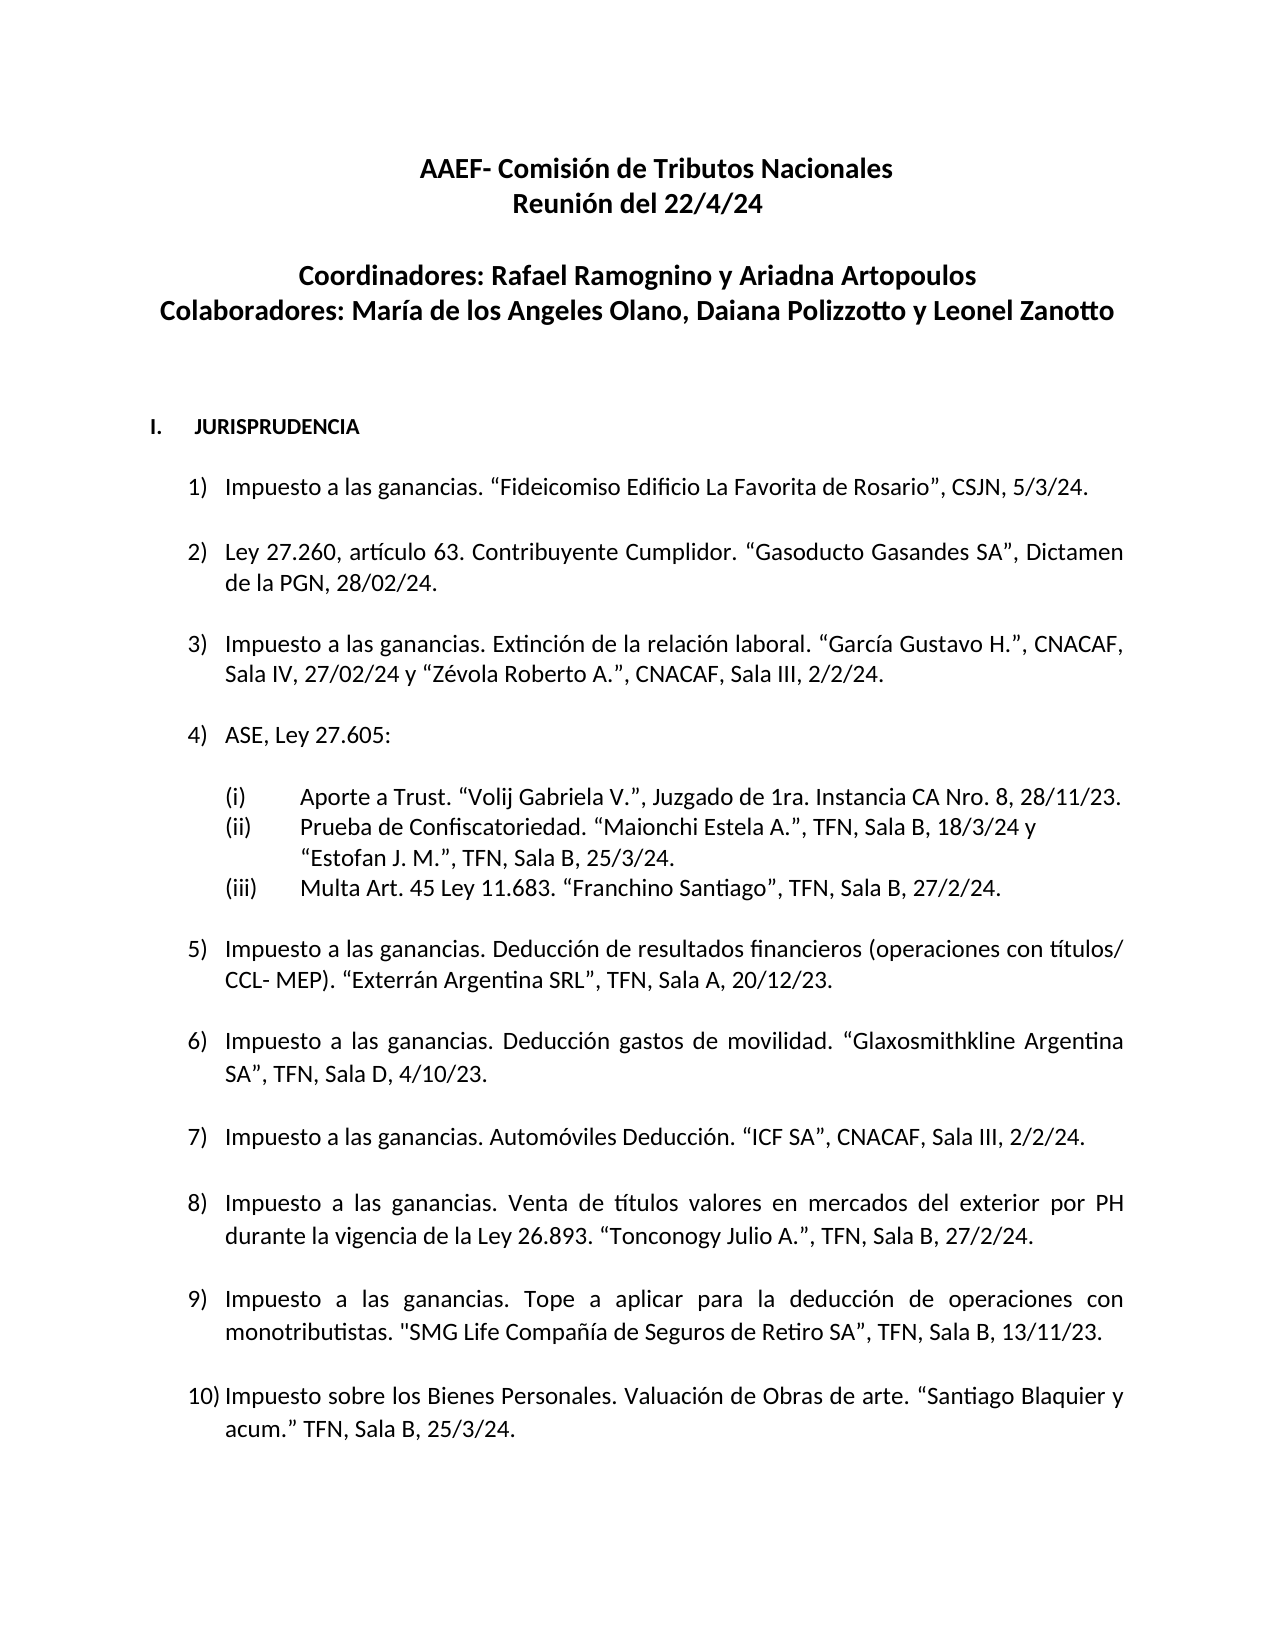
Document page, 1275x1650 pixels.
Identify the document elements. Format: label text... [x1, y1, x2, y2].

list Impuesto a las ganancias. Venta de títulos valores en mercados del exterior por PH durante la vigencia de la Ley 26.893. “Tonconogy Julio A.”, TFN, Sala B, 27/2/24. [187, 1187, 1125, 1251]
list Impuesto a las ganancias. “Fideicomiso Edificio La Favorita de Rosario”, CSJN, 5/3/24. [187, 471, 1125, 501]
list Prueba de Confiscatoriedad. “Maionchi Estela A.”, TFN, Sala B, 18/3/24 y “Estofan J. M.”, TFN, Sala B, 25/3/24. [225, 811, 1125, 872]
list ASE, Ley 27.605: [187, 720, 1125, 750]
list Impuesto a las ganancias. Deducción de resultados financieros (operaciones con títulos/ CCL- MEP). “Exterrán Argentina SRL”, TFN, Sala A, 20/12/23. [187, 933, 1125, 994]
list Multa Art. 45 Ley 11.683. “Franchino Santiago”, TFN, Sala B, 27/2/24. [225, 872, 1125, 903]
text Coordinadores: Rafael Ramognino y Ariadna Artopoulos [150, 257, 1125, 292]
text I. JURISPRUDENCIA [150, 412, 1125, 440]
list Impuesto a las ganancias. Automóviles Deducción. “ICF SA”, CNACAF, Sala III, 2/2/24. [187, 1121, 1125, 1152]
list Ley 27.260, artículo 63. Contribuyente Cumplidor. “Gasoducto Gasandes SA”, Dictamen de la PGN, 28/02/24. [187, 537, 1125, 598]
text Colaboradores: María de los Angeles Olano, Daiana Polizzotto y Leonel Zanotto [150, 292, 1125, 328]
list Impuesto a las ganancias. Extinción de la relación laboral. “García Gustavo H.”, CNACAF, Sala IV, 27/02/24 y “Zévola Roberto A.”, CNACAF, Sala III, 2/2/24. [187, 628, 1125, 689]
list Impuesto a las ganancias. Tope a aplicar para la deducción de operaciones con monotributistas. "SMG Life Compañía de Seguros de Retiro SA”, TFN, Sala B, 13/11/23. [187, 1283, 1125, 1347]
text AAEF- Comisión de Tributos Nacionales [187, 150, 1125, 186]
list Impuesto a las ganancias. Deducción gastos de movilidad. “Glaxosmithkline Argentina SA”, TFN, Sala D, 4/10/23. [187, 1025, 1125, 1088]
list Impuesto sobre los Bienes Personales. Valuación de Obras de arte. “Santiago Blaquier y acum.” TFN, Sala B, 25/3/24. [187, 1380, 1125, 1443]
list Aporte a Trust. “Volij Gabriela V.”, Juzgado de 1ra. Instancia CA Nro. 8, 28/11/23. [225, 781, 1125, 811]
text Reunión del 22/4/24 [150, 186, 1125, 221]
